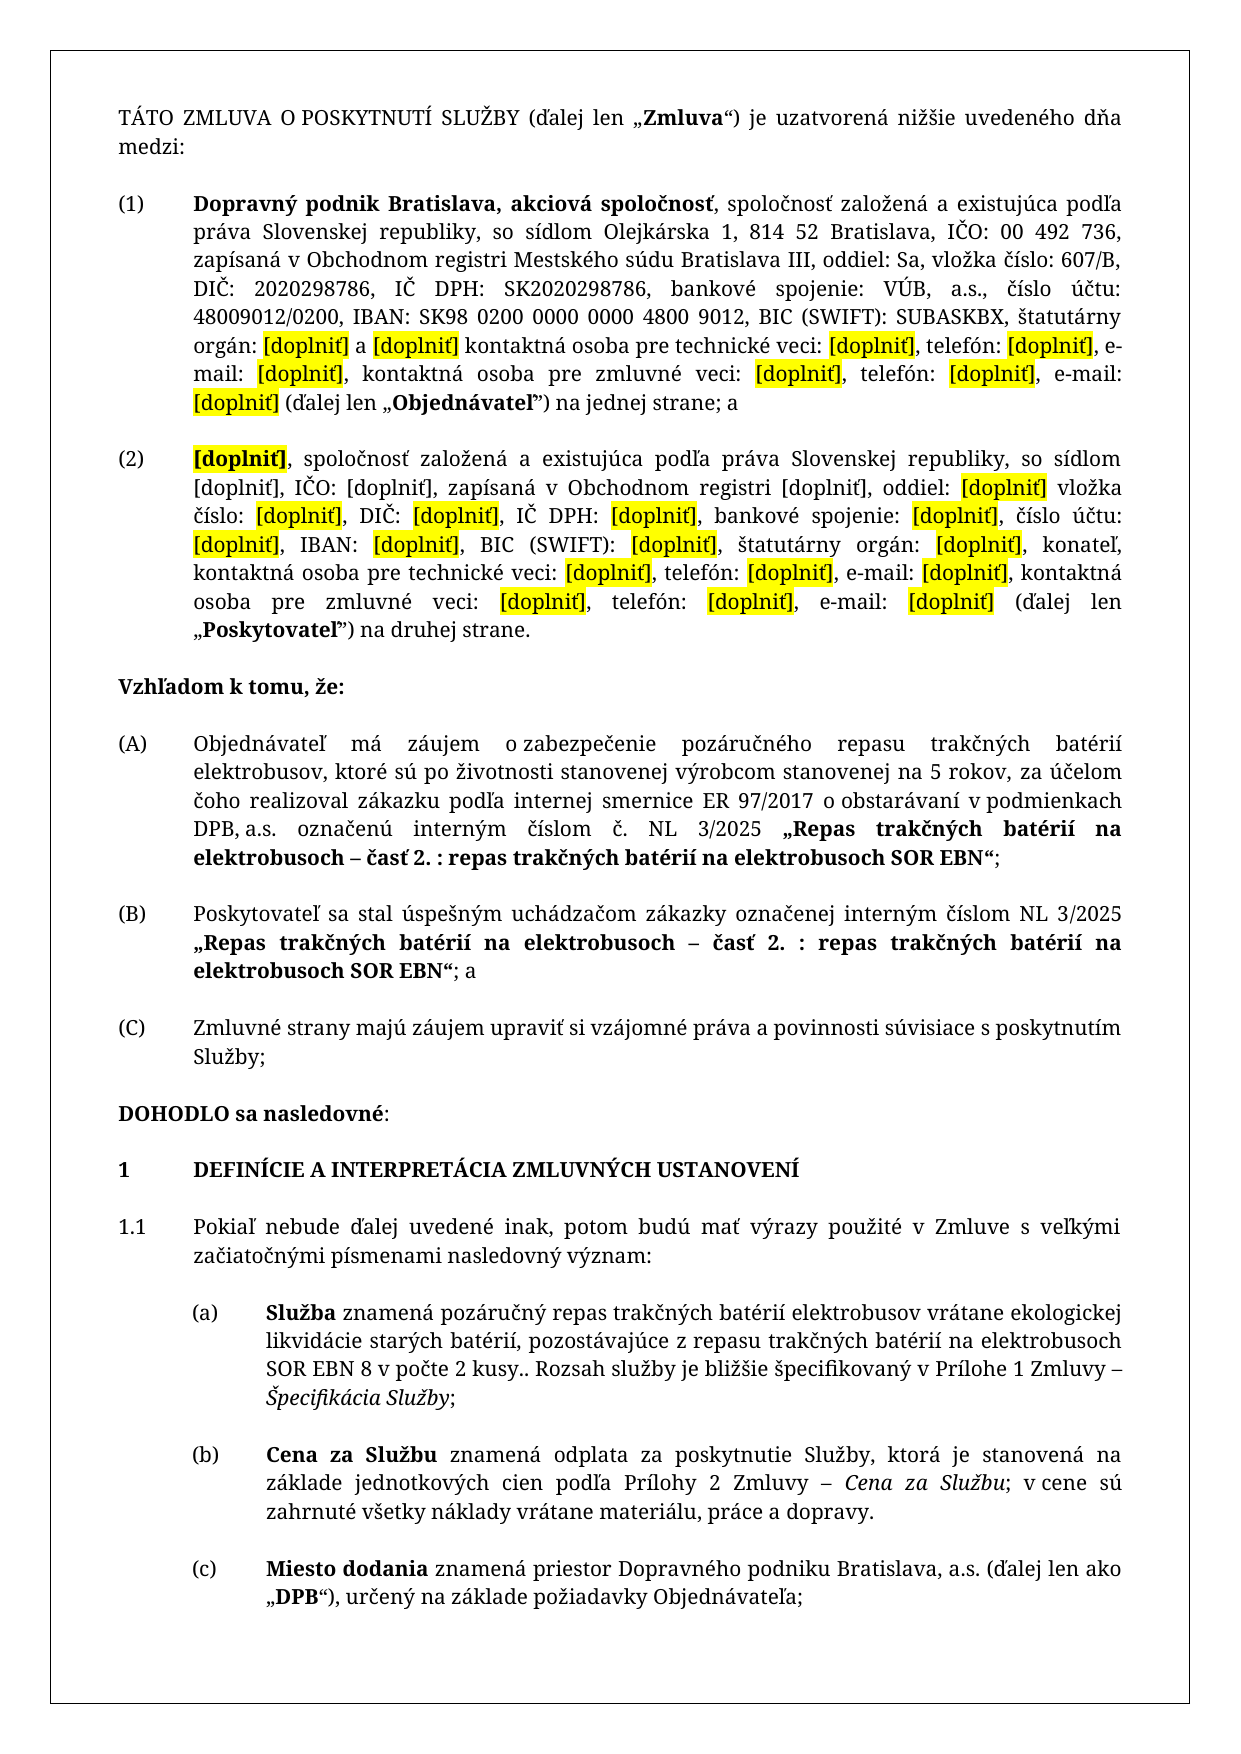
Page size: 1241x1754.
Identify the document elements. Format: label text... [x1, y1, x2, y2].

text Vzhľadom k tomu, že: [118, 672, 1122, 701]
list Služba znamená pozáručný repas trakčných batérií elektrobusov vrátane ekologickej likvidácie starých batérií, pozostávajúce z repasu trakčných batérií na elektrobusoch SOR EBN 8 v počte 2 kusy.. Rozsah služby je bližšie špecifikovaný v Prílohe 1 Zmluvy – Špecifikácia Služby; [192, 1298, 1122, 1411]
list Miesto dodania znamená priestor Dopravného podniku Bratislava, a.s. (ďalej len ako „DPB“), určený na základe požiadavky Objednávateľa; [192, 1554, 1122, 1611]
text TÁTO ZMLUVA O POSKYTNUTÍ SLUŽBY (ďalej len „Zmluva“) je uzatvorená nižšie uvedeného dňa medzi: [118, 103, 1122, 160]
list Dopravný podnik Bratislava, akciová spoločnosť, spoločnosť založená a existujúca podľa práva Slovenskej republiky, so sídlom Olejkárska 1, 814 52 Bratislava, IČO: 00 492 736, zapísaná v Obchodnom registri Mestského súdu Bratislava III, oddiel: Sa, vložka číslo: 607/B, DIČ: 2020298786, IČ DPH: SK2020298786, bankové spojenie: VÚB, a.s., číslo účtu: 48009012/0200, IBAN: SK98 0200 0000 0000 4800 9012, BIC (SWIFT): SUBASKBX, štatutárny orgán: [doplniť] a [doplniť] kontaktná osoba pre technické veci: [doplniť], telefón: [doplniť], e-mail: [doplniť], kontaktná osoba pre zmluvné veci: [doplniť], telefón: [doplniť], e-mail: [doplniť] (ďalej len „Objednávateľ”) na jednej strane; a [118, 189, 1122, 416]
list Poskytovateľ sa stal úspešným uchádzačom zákazky označenej interným číslom NL 3/2025 „Repas trakčných batérií na elektrobusoch – časť 2. : repas trakčných batérií na elektrobusoch SOR EBN“; a [118, 899, 1122, 985]
list Pokiaľ nebude ďalej uvedené inak, potom budú mať výrazy použité v Zmluve s veľkými začiatočnými písmenami nasledovný význam: [118, 1212, 1122, 1269]
list [doplniť], spoločnosť založená a existujúca podľa práva Slovenskej republiky, so sídlom [doplniť], IČO: [doplniť], zapísaná v Obchodnom registri [doplniť], oddiel: [doplniť] vložka číslo: [doplniť], DIČ: [doplniť], IČ DPH: [doplniť], bankové spojenie: [doplniť], číslo účtu: [doplniť], IBAN: [doplniť], BIC (SWIFT): [doplniť], štatutárny orgán: [doplniť], konateľ, kontaktná osoba pre technické veci: [doplniť], telefón: [doplniť], e-mail: [doplniť], kontaktná osoba pre zmluvné veci: [doplniť], telefón: [doplniť], e-mail: [doplniť] (ďalej len „Poskytovateľ”) na druhej strane. [118, 444, 1122, 644]
list Cena za Službu znamená odplata za poskytnutie Služby, ktorá je stanovená na základe jednotkových cien podľa Prílohy 2 Zmluvy – Cena za Službu; v cene sú zahrnuté všetky náklady vrátane materiálu, práce a dopravy. [192, 1440, 1122, 1525]
list Definície a interpretácia zmluvných ustanovení [118, 1156, 1122, 1184]
text DOHODLO sa nasledovné: [118, 1099, 1122, 1127]
list Zmluvné strany majú záujem upraviť si vzájomné práva a povinnosti súvisiace s poskytnutím Služby; [118, 1013, 1122, 1070]
list Objednávateľ má záujem o zabezpečenie pozáručného repasu trakčných batérií elektrobusov, ktoré sú po životnosti stanovenej výrobcom stanovenej na 5 rokov, za účelom čoho realizoval zákazku podľa internej smernice ER 97/2017 o obstarávaní v podmienkach DPB, a.s. označenú interným číslom č. NL 3/2025 „Repas trakčných batérií na elektrobusoch – časť 2. : repas trakčných batérií na elektrobusoch SOR EBN“; [118, 729, 1122, 871]
